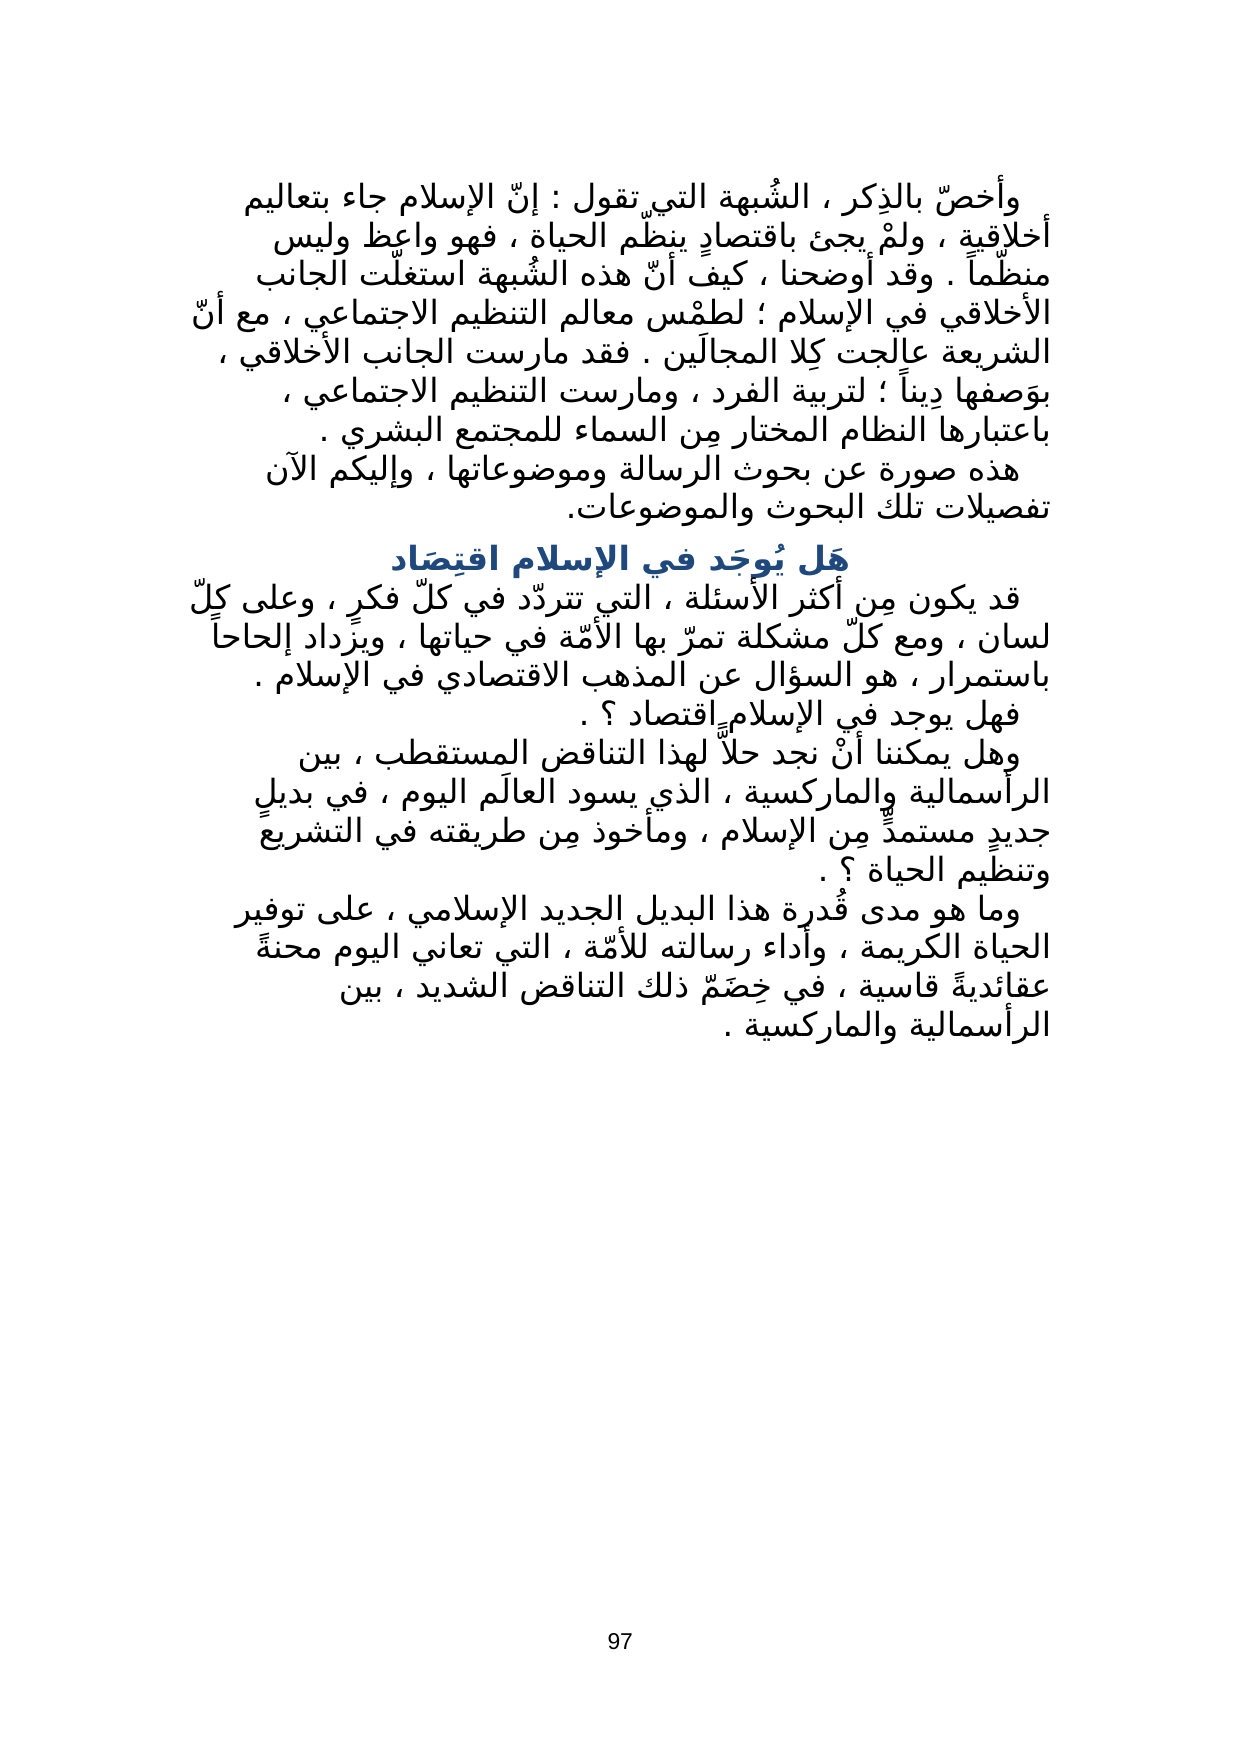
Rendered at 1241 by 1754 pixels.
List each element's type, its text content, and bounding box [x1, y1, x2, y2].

text فهل يوجد في الإسلام اقتصاد ؟ . [189, 695, 1051, 734]
subtitle هَل يُوجَد في الإسلام اقتِصَاد [189, 539, 1051, 578]
text وهل يمكننا أنْ نجد حلاًّ لهذا التناقض المستقطب ، بين الرأسمالية والماركسية ، الذي يسود العالَم اليوم ، في بديلٍ جديدٍ مستمدٍّ مِن الإسلام ، ومأخوذ مِن طريقته في التشريع وتنظيم الحياة ؟ . [189, 734, 1051, 889]
text وما هو مدى قُدرة هذا البديل الجديد الإسلامي ، على توفير الحياة الكريمة ، وأداء رسالته للأمّة ، التي تعاني اليوم محنةً عقائديةً قاسية ، في خِضَمّ ذلك التناقض الشديد ، بين الرأسمالية والماركسية . [189, 889, 1051, 1044]
text وأخصّ بالذِكر ، الشُبهة التي تقول : إنّ الإسلام جاء بتعاليم أخلاقية ، ولمْ يجئ باقتصادٍ ينظّم الحياة ، فهو واعظ وليس منظّماً . وقد أوضحنا ، كيف أنّ هذه الشُبهة استغلّت الجانب الأخلاقي في الإسلام ؛ لطمْس معالم التنظيم الاجتماعي ، مع أنّ الشريعة عالجت كِلا المجالَين . فقد مارست الجانب الأخلاقي ، بوَصفها دِيناً ؛ لتربية الفرد ، ومارست التنظيم الاجتماعي ، باعتبارها النظام المختار مِن السماء للمجتمع البشري . [189, 177, 1051, 449]
text هذه صورة عن بحوث الرسالة وموضوعاتها ، وإليكم الآن تفصيلات تلك البحوث والموضوعات. [189, 449, 1051, 527]
text قد يكون مِن أكثر الأسئلة ، التي تتردّد في كلّ فكرٍ ، وعلى كلّ لسان ، ومع كلّ مشكلة تمرّ بها الأمّة في حياتها ، ويزداد إلحاحاً باستمرار ، هو السؤال عن المذهب الاقتصادي في الإسلام . [189, 578, 1051, 695]
